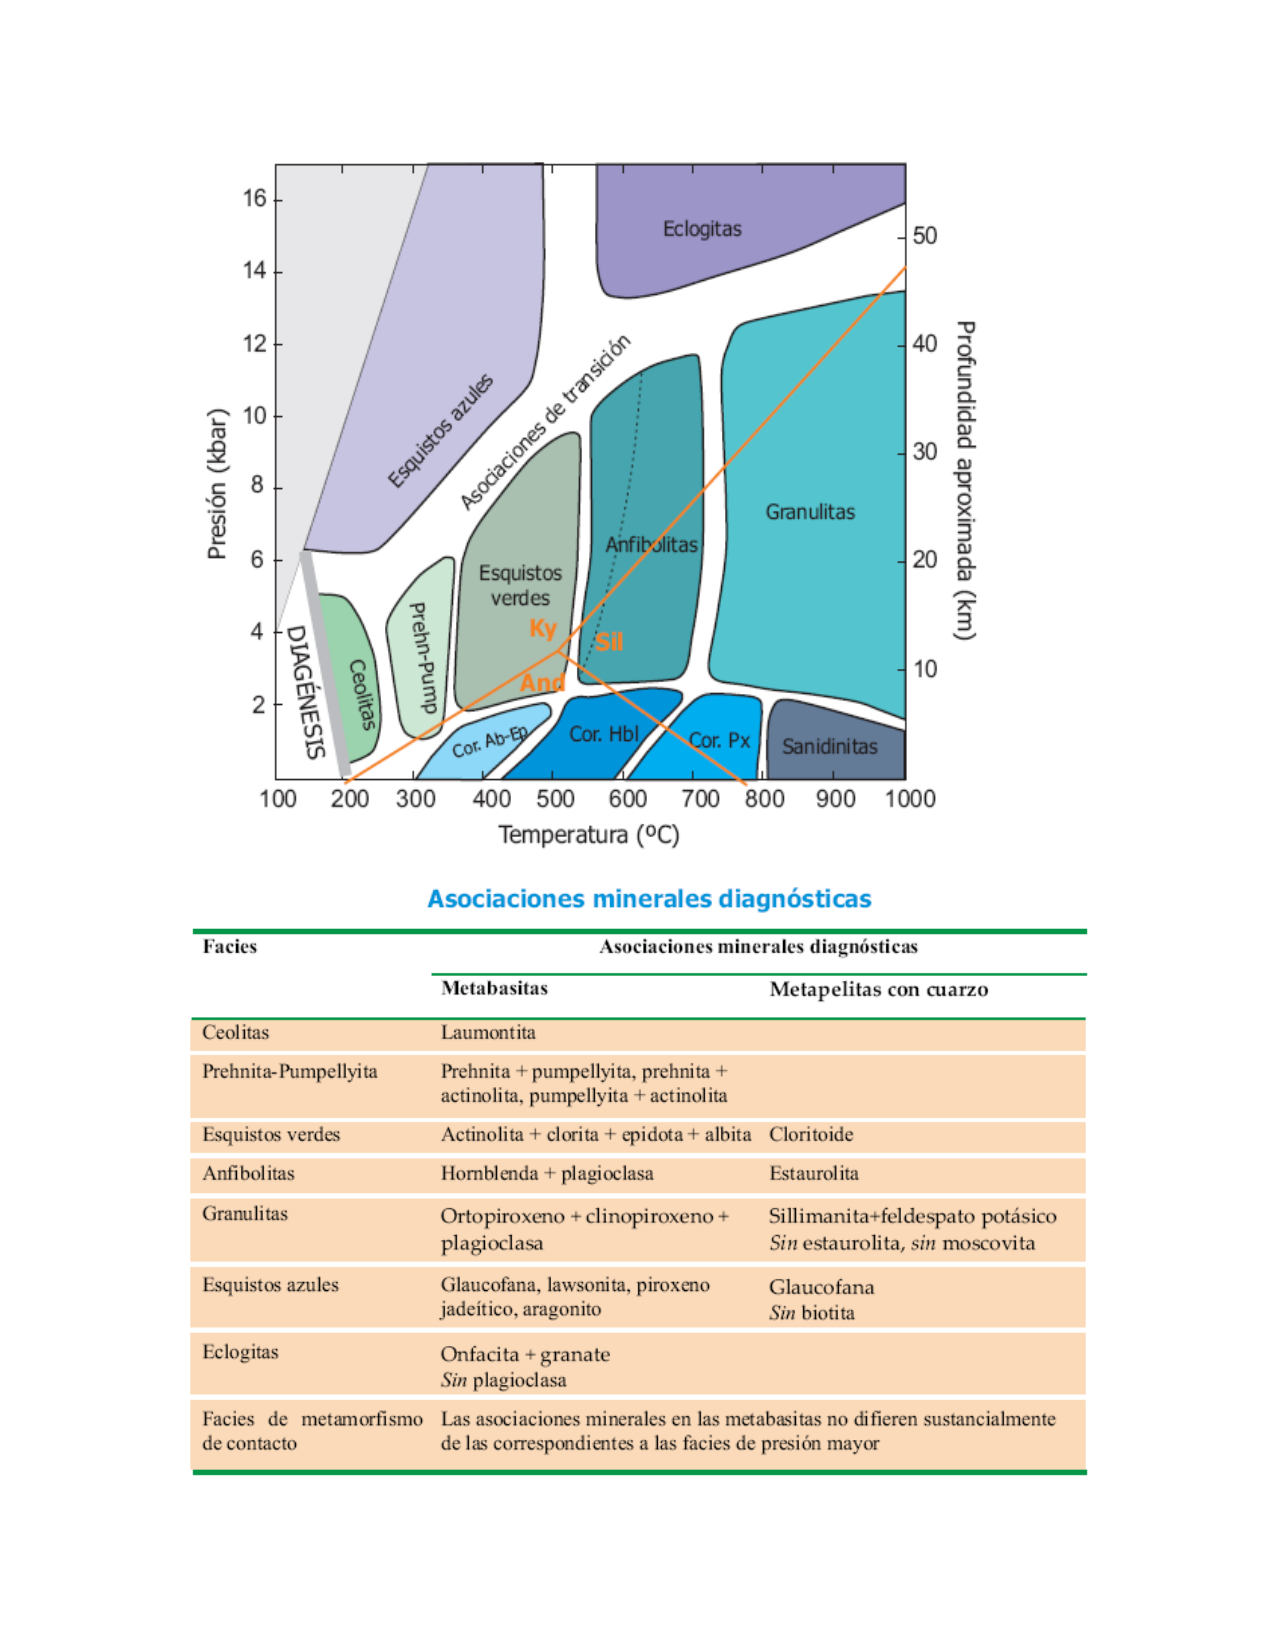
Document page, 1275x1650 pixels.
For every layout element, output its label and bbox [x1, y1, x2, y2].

picture [177, 886, 1098, 1486]
picture [177, 147, 996, 862]
